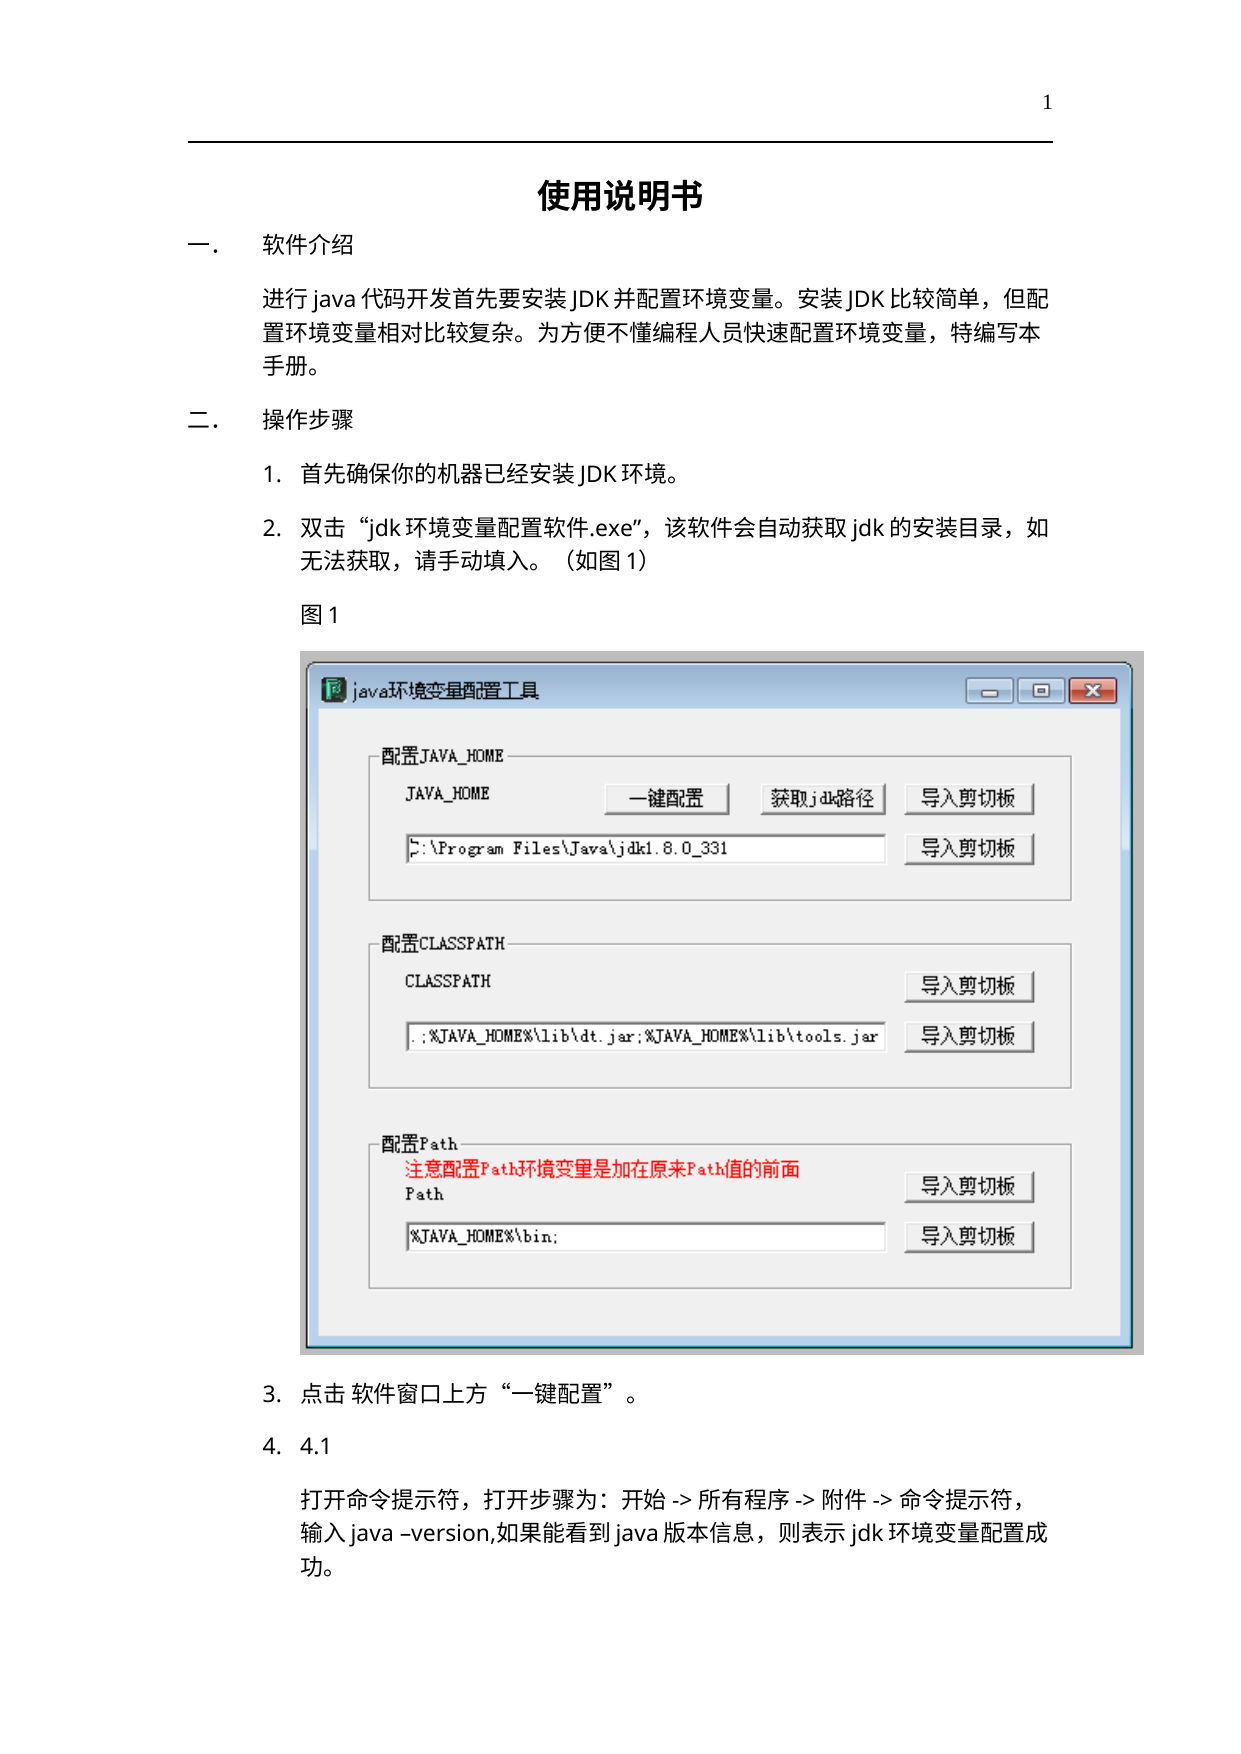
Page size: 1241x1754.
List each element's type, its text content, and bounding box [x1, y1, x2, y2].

list 4.1 [262, 1430, 1053, 1461]
list 图1 [300, 597, 1053, 631]
list 操作步骤 [187, 402, 1053, 435]
list 软件介绍 [187, 227, 1053, 260]
list 首先确保你的机器已经安装JDK环境。 [262, 456, 1053, 489]
picture [300, 651, 1144, 1355]
list 进行java代码开发首先要安装JDK并配置环境变量。安装JDK比较简单，但配置环境变量相对比较复杂。为方便不懂编程人员快速配置环境变量，特编写本手册。 [262, 281, 1053, 381]
list 点击 软件窗口上方“一键配置”。 [262, 1376, 1053, 1409]
list 双击“jdk环境变量配置软件.exe”，该软件会自动获取jdk的安装目录，如无法获取，请手动填入。（如图1） [262, 510, 1053, 577]
list 打开命令提示符，打开步骤为：开始 -> 所有程序 -> 附件 -> 命令提示符，输入java –version,如果能看到java版本信息，则表示jdk环境变量配置成功。 [300, 1482, 1053, 1582]
text 使用说明书 [187, 162, 1053, 227]
